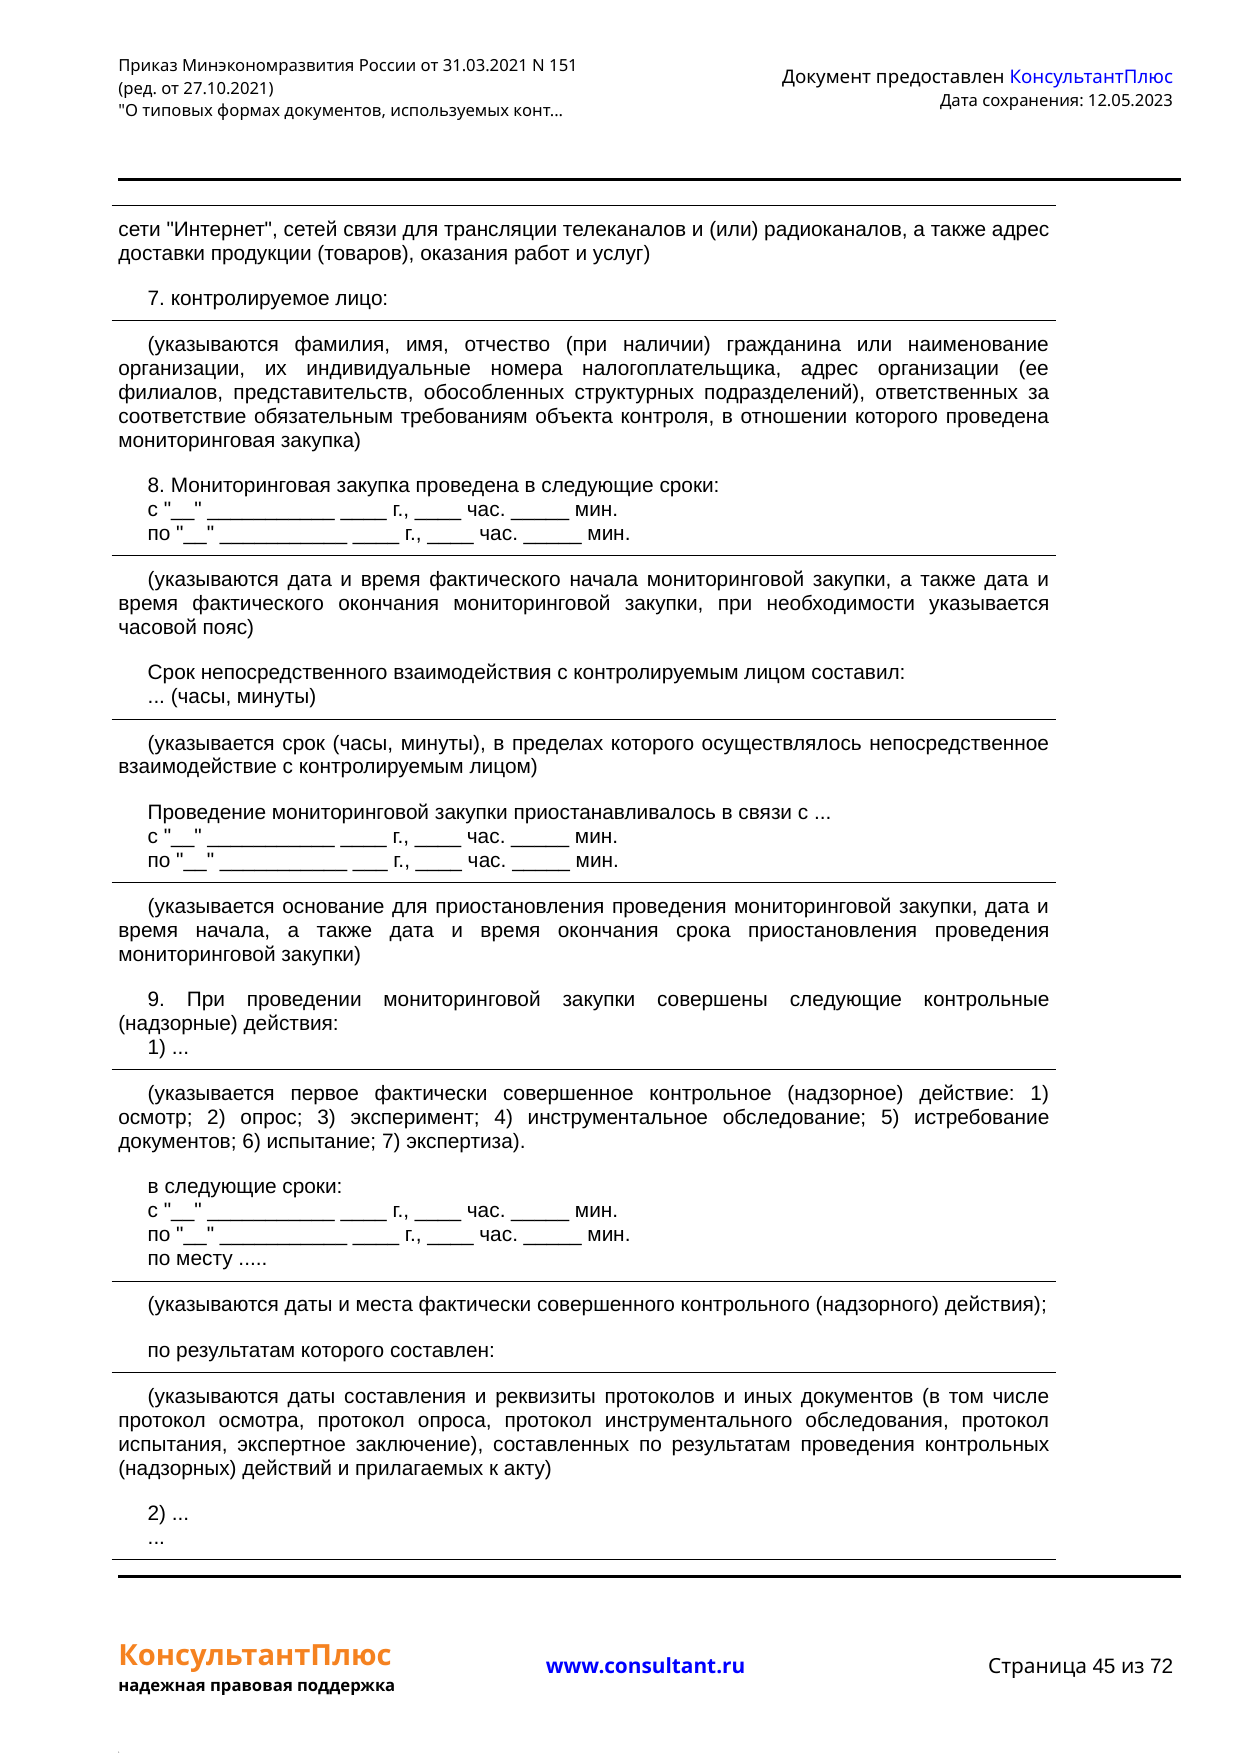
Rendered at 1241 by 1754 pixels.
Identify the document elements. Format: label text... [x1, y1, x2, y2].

table_cell 8. Мониторинговая закупка проведена в следующие сроки: с "__" ___________ ____ г., ____ час. _____ мин. по "__" ___________ ____ г., ____ час. _____ мин. [112, 462, 1056, 555]
table_cell 7. контролируемое лицо: [112, 275, 1056, 320]
table_cell в следующие сроки: с "__" ___________ ____ г., ____ час. _____ мин. по "__" ___________ ____ г., ____ час. _____ мин. по месту ..... [112, 1164, 1056, 1281]
table_cell (указывается срок (часы, минуты), в пределах которого осуществлялось непосредственное взаимодействие с контролируемым лицом) [112, 720, 1056, 789]
table_cell (указываются фамилия, имя, отчество (при наличии) гражданина или наименование организации, их индивидуальные номера налогоплательщика, адрес организации (ее филиалов, представительств, обособленных структурных подразделений), ответственных за соответствие обязательным требованиям объекта контроля, в отношении которого проведена мониторинговая закупка) [112, 321, 1056, 462]
table_cell 2) ... ... [112, 1490, 1056, 1559]
table_cell (указывается основание для приостановления проведения мониторинговой закупки, дата и время начала, а также дата и время окончания срока приостановления проведения мониторинговой закупки) [112, 883, 1056, 976]
table_cell по результатам которого составлен: [112, 1327, 1056, 1372]
table_cell (указываются даты составления и реквизиты протоколов и иных документов (в том числе протокол осмотра, протокол опроса, протокол инструментального обследования, протокол испытания, экспертное заключение), составленных по результатам проведения контрольных (надзорных) действий и прилагаемых к акту) [112, 1373, 1056, 1490]
table_cell Срок непосредственного взаимодействия с контролируемым лицом составил: ... (часы, минуты) [112, 650, 1056, 719]
table_cell Проведение мониторинговой закупки приостанавливалось в связи с ... с "__" ___________ ____ г., ____ час. _____ мин. по "__" ___________ ___ г., ____ час. _____ мин. [112, 789, 1056, 882]
table_cell (указывается первое фактически совершенное контрольное (надзорное) действие: 1) осмотр; 2) опрос; 3) эксперимент; 4) инструментальное обследование; 5) истребование документов; 6) испытание; 7) экспертиза). [112, 1070, 1056, 1163]
table_cell (указываются даты и места фактически совершенного контрольного (надзорного) действия); [112, 1282, 1056, 1327]
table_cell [112, 206, 1056, 275]
table_cell 9. При проведении мониторинговой закупки совершены следующие контрольные (надзорные) действия: 1) ... [112, 976, 1056, 1069]
table_cell (указываются дата и время фактического начала мониторинговой закупки, а также дата и время фактического окончания мониторинговой закупки, при необходимости указывается часовой пояс) [112, 556, 1056, 649]
